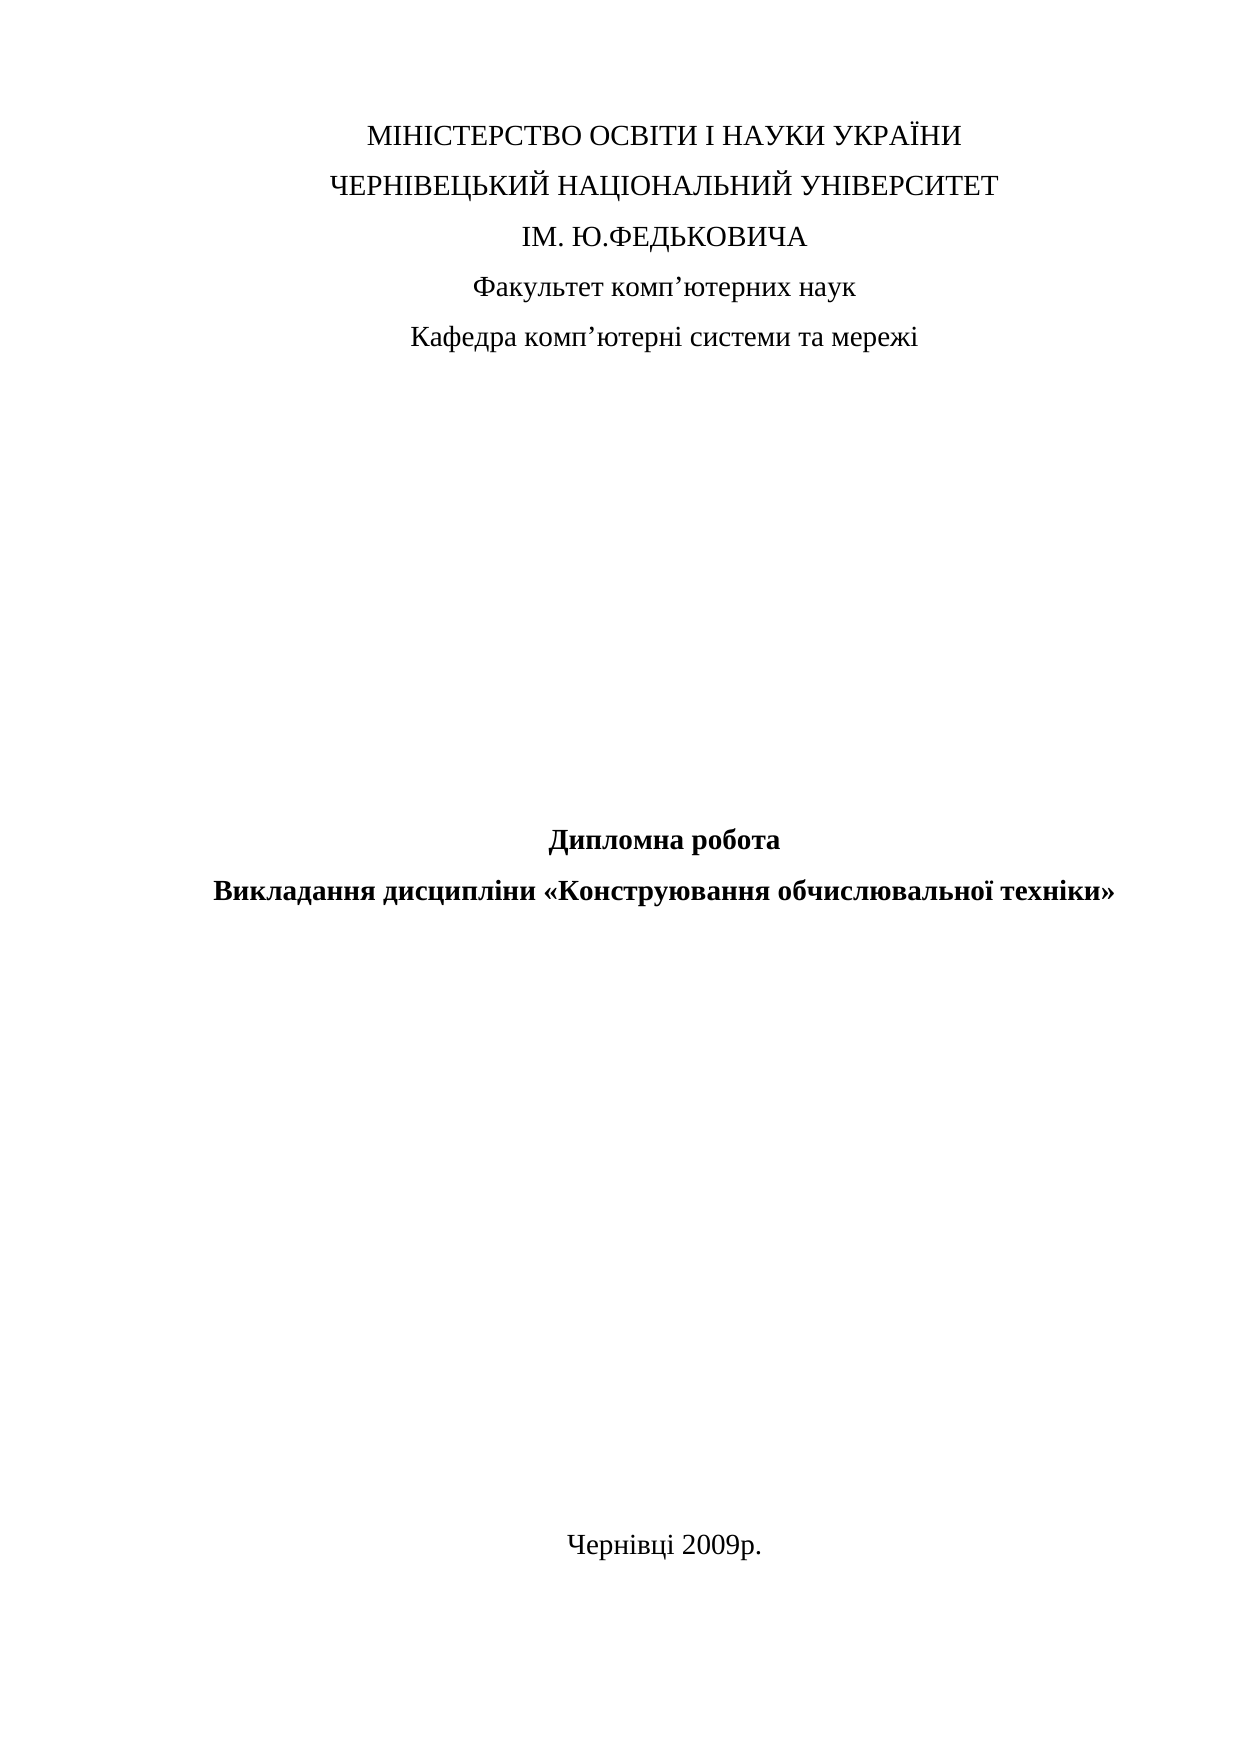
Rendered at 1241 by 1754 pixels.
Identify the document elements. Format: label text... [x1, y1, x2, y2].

text МІНІСТЕРСТВО ОСВІТИ І НАУКИ УКРАЇНИ [177, 118, 1152, 152]
text ЧЕРНІВЕЦЬКИЙ НАЦІОНАЛЬНИЙ УНІВЕРСИТЕТ [177, 168, 1152, 202]
text Кафедра комп’ютерні системи та мережі [177, 319, 1152, 353]
text Дипломна робота [177, 822, 1152, 856]
text Викладання дисципліни «Конструювання обчислювальної техніки» [177, 873, 1152, 906]
text Факультет комп’ютерних наук [177, 269, 1152, 303]
text ІМ. Ю.ФЕДЬКОВИЧА [177, 219, 1152, 252]
text Чернівці 2009р. [177, 1527, 1152, 1560]
